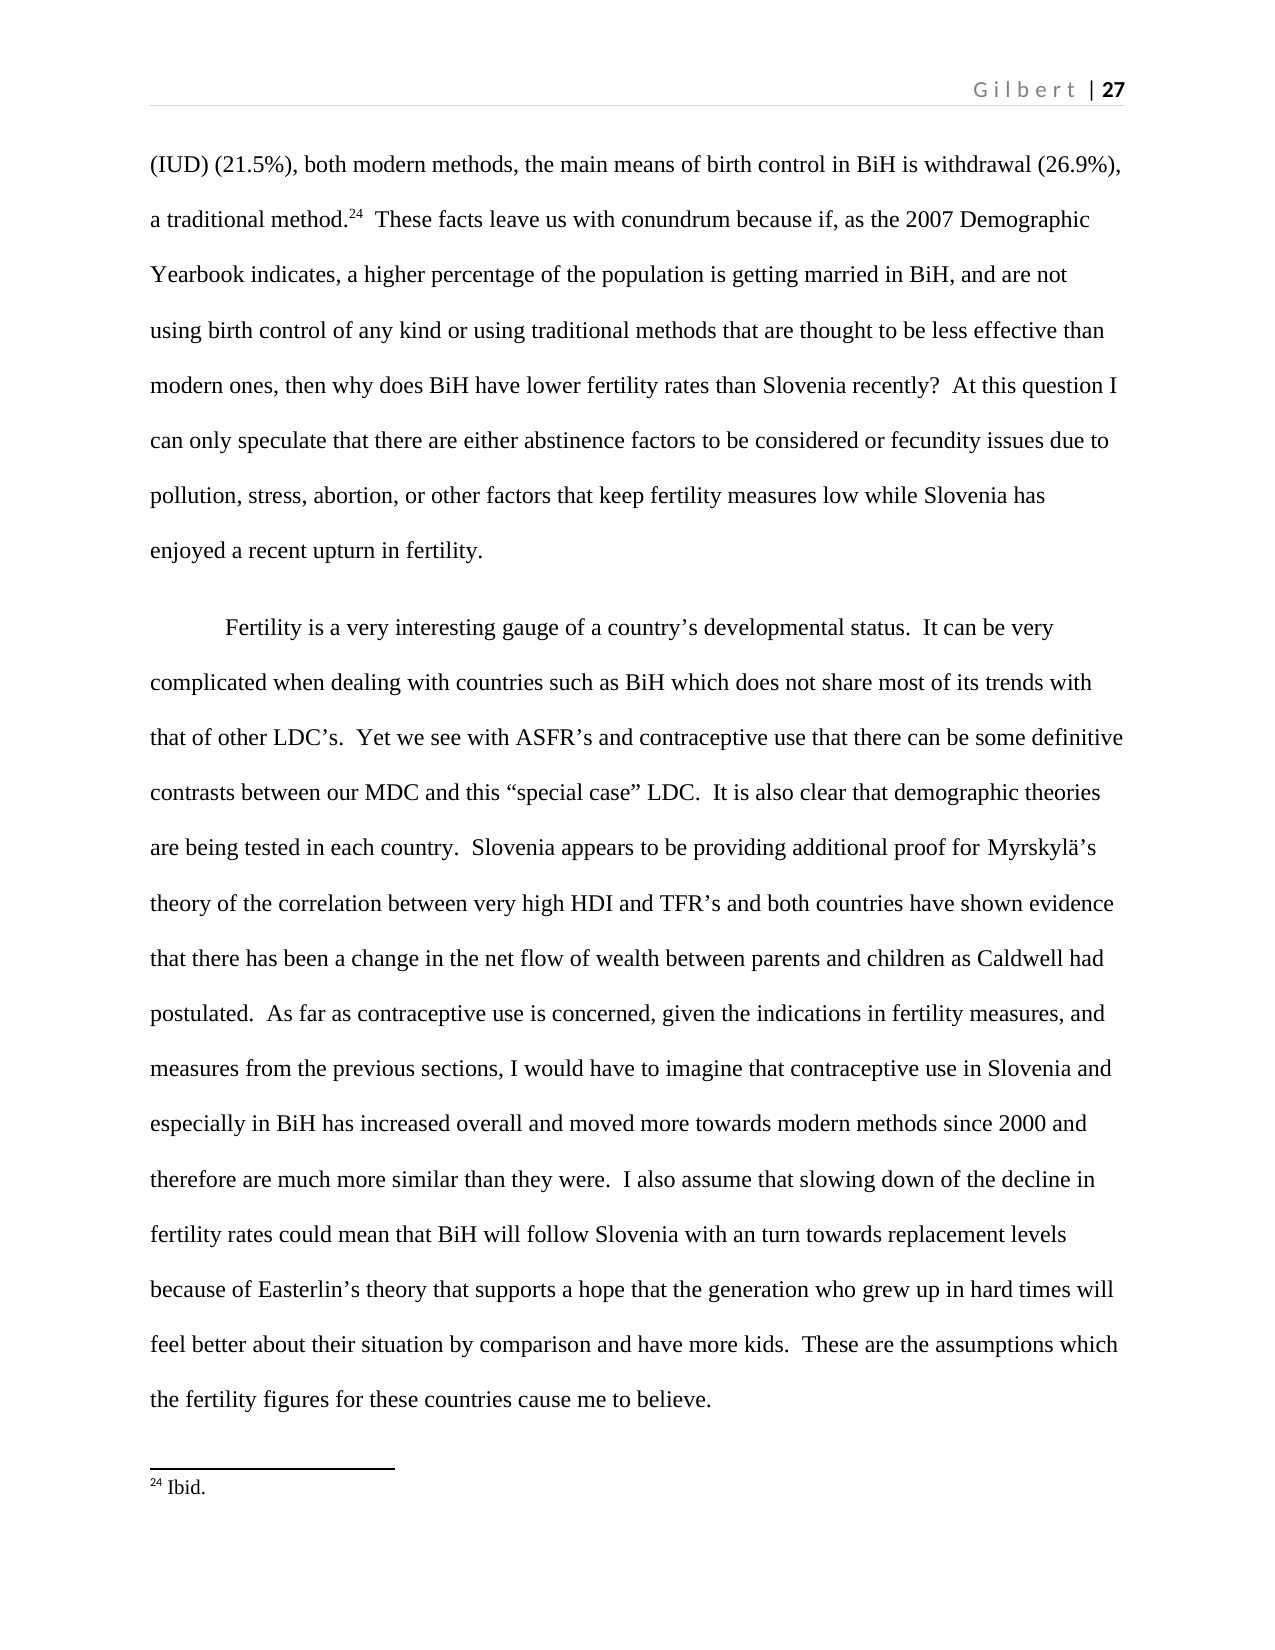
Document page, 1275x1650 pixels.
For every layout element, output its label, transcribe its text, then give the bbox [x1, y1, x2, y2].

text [150, 150, 1125, 564]
text Fertility is a very interesting gauge of a country’s developmental status. It can be very complicated when dealing with countries such as BiH which does not share most of its trends with that of other LDC’s. Yet we see with ASFR’s and contraceptive use that there can be some definitive contrasts between our MDC and this “special case” LDC. It is also clear that demographic theories are being tested in each country. Slovenia appears to be providing additional proof for Myrskylä’s theory of the correlation between very high HDI and TFR’s and both countries have shown evidence that there has been a change in the net flow of wealth between parents and children as Caldwell had postulated. As far as contraceptive use is concerned, given the indications in fertility measures, and measures from the previous sections, I would have to imagine that contraceptive use in Slovenia and especially in BiH has increased overall and moved more towards modern methods since 2000 and therefore are much more similar than they were. I also assume that slowing down of the decline in fertility rates could mean that BiH will follow Slovenia with an turn towards replacement levels because of Easterlin’s theory that supports a hope that the generation who grew up in hard times will feel better about their situation by comparison and have more kids. These are the assumptions which the fertility figures for these countries cause me to believe. [150, 612, 1125, 1413]
